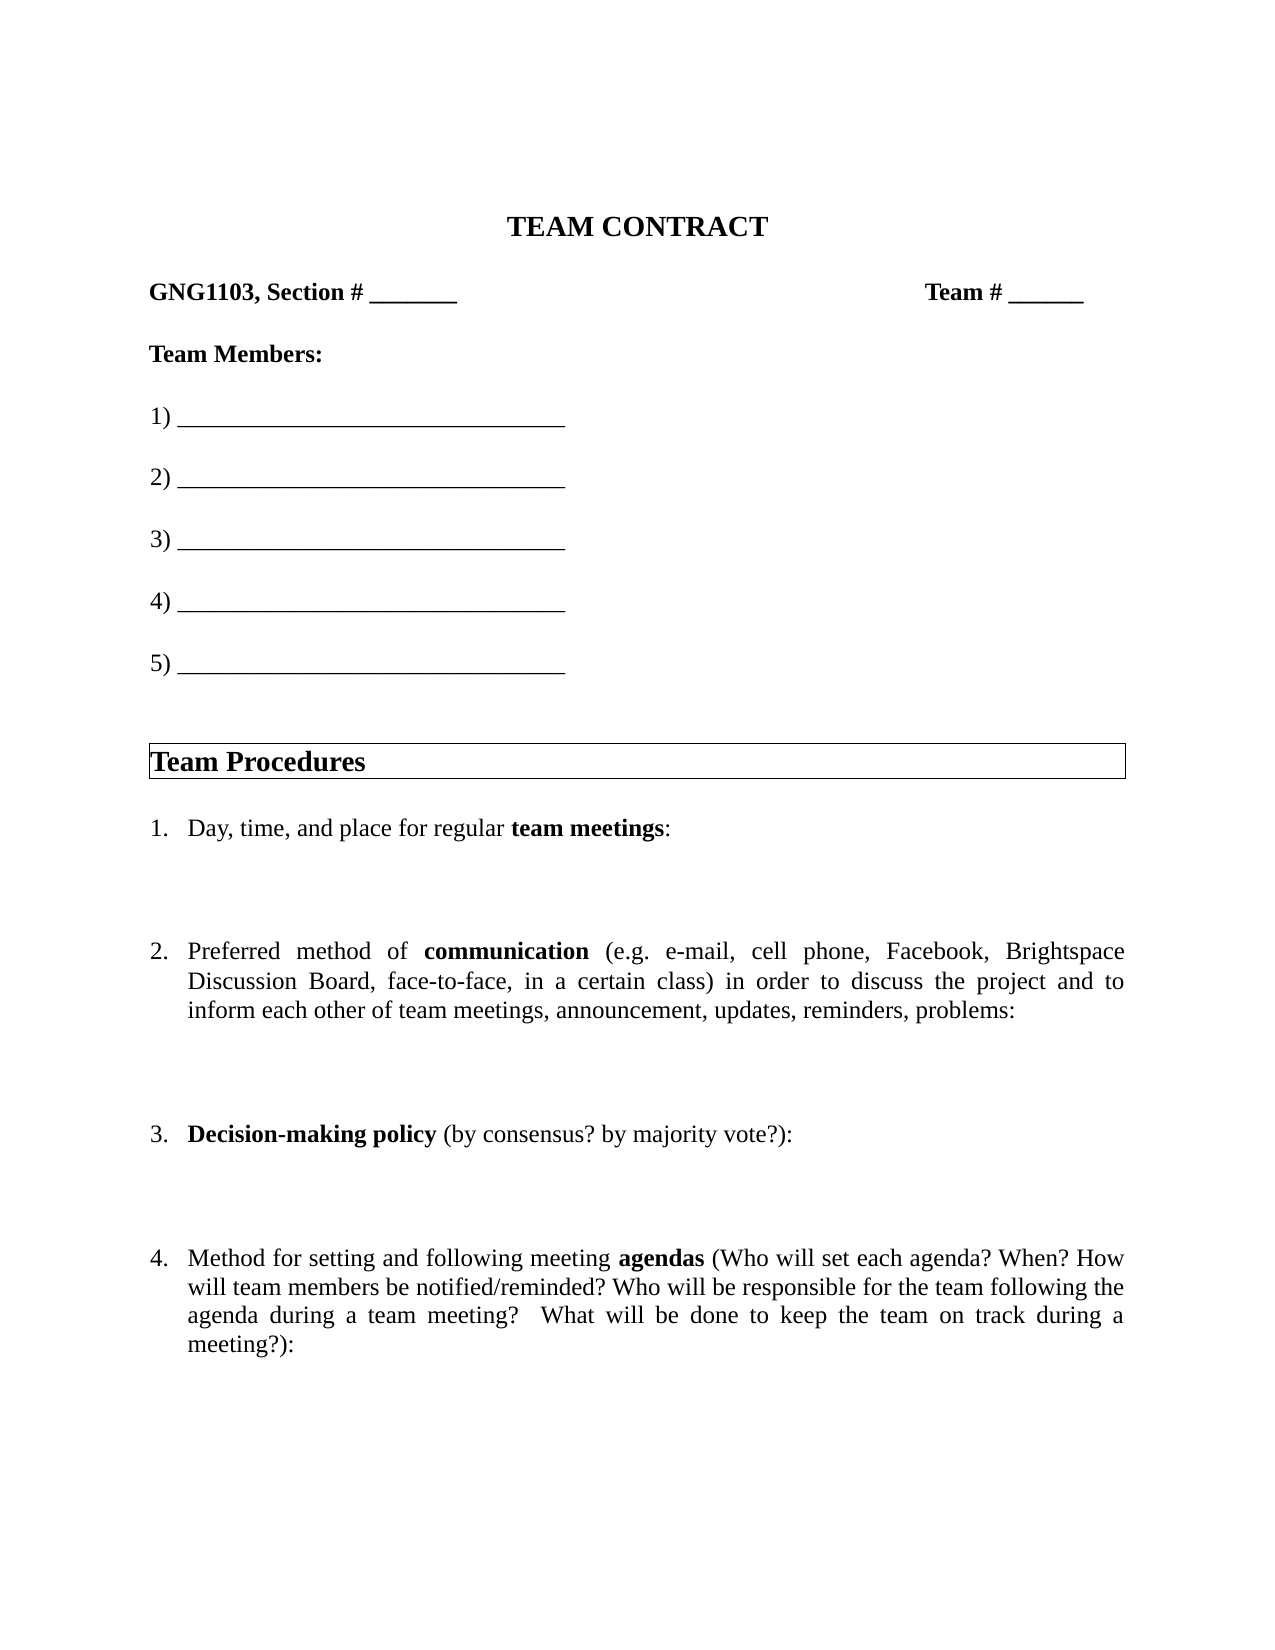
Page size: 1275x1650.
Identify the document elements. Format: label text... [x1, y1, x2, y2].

list Method for setting and following meeting agendas (Who will set each agenda? When? How will team members be notified/reminded? Who will be responsible for the team following the agenda during a team meeting? What will be done to keep the team on track during a meeting?): [150, 1243, 1125, 1357]
list _______________________________ [150, 648, 1125, 677]
text GNG1103, Section # _______ Team # ______ [148, 277, 1125, 305]
list _______________________________ [150, 586, 1125, 615]
list Preferred method of communication (e.g. e-mail, cell phone, Facebook, Brightspace Discussion Board, face-to-face, in a certain class) in order to discuss the project and to inform each other of team meetings, announcement, updates, reminders, problems: [150, 936, 1125, 1024]
list _______________________________ [150, 401, 1125, 429]
list Decision-making policy (by consensus? by majority vote?): [150, 1119, 1125, 1148]
text Team Members: [148, 339, 1125, 367]
list _______________________________ [150, 524, 1125, 553]
subtitle Team Procedures [150, 744, 1125, 778]
subtitle TEAM CONTRACT [150, 209, 1125, 243]
list _______________________________ [150, 462, 1125, 491]
list Day, time, and place for regular team meetings: [150, 813, 1125, 841]
